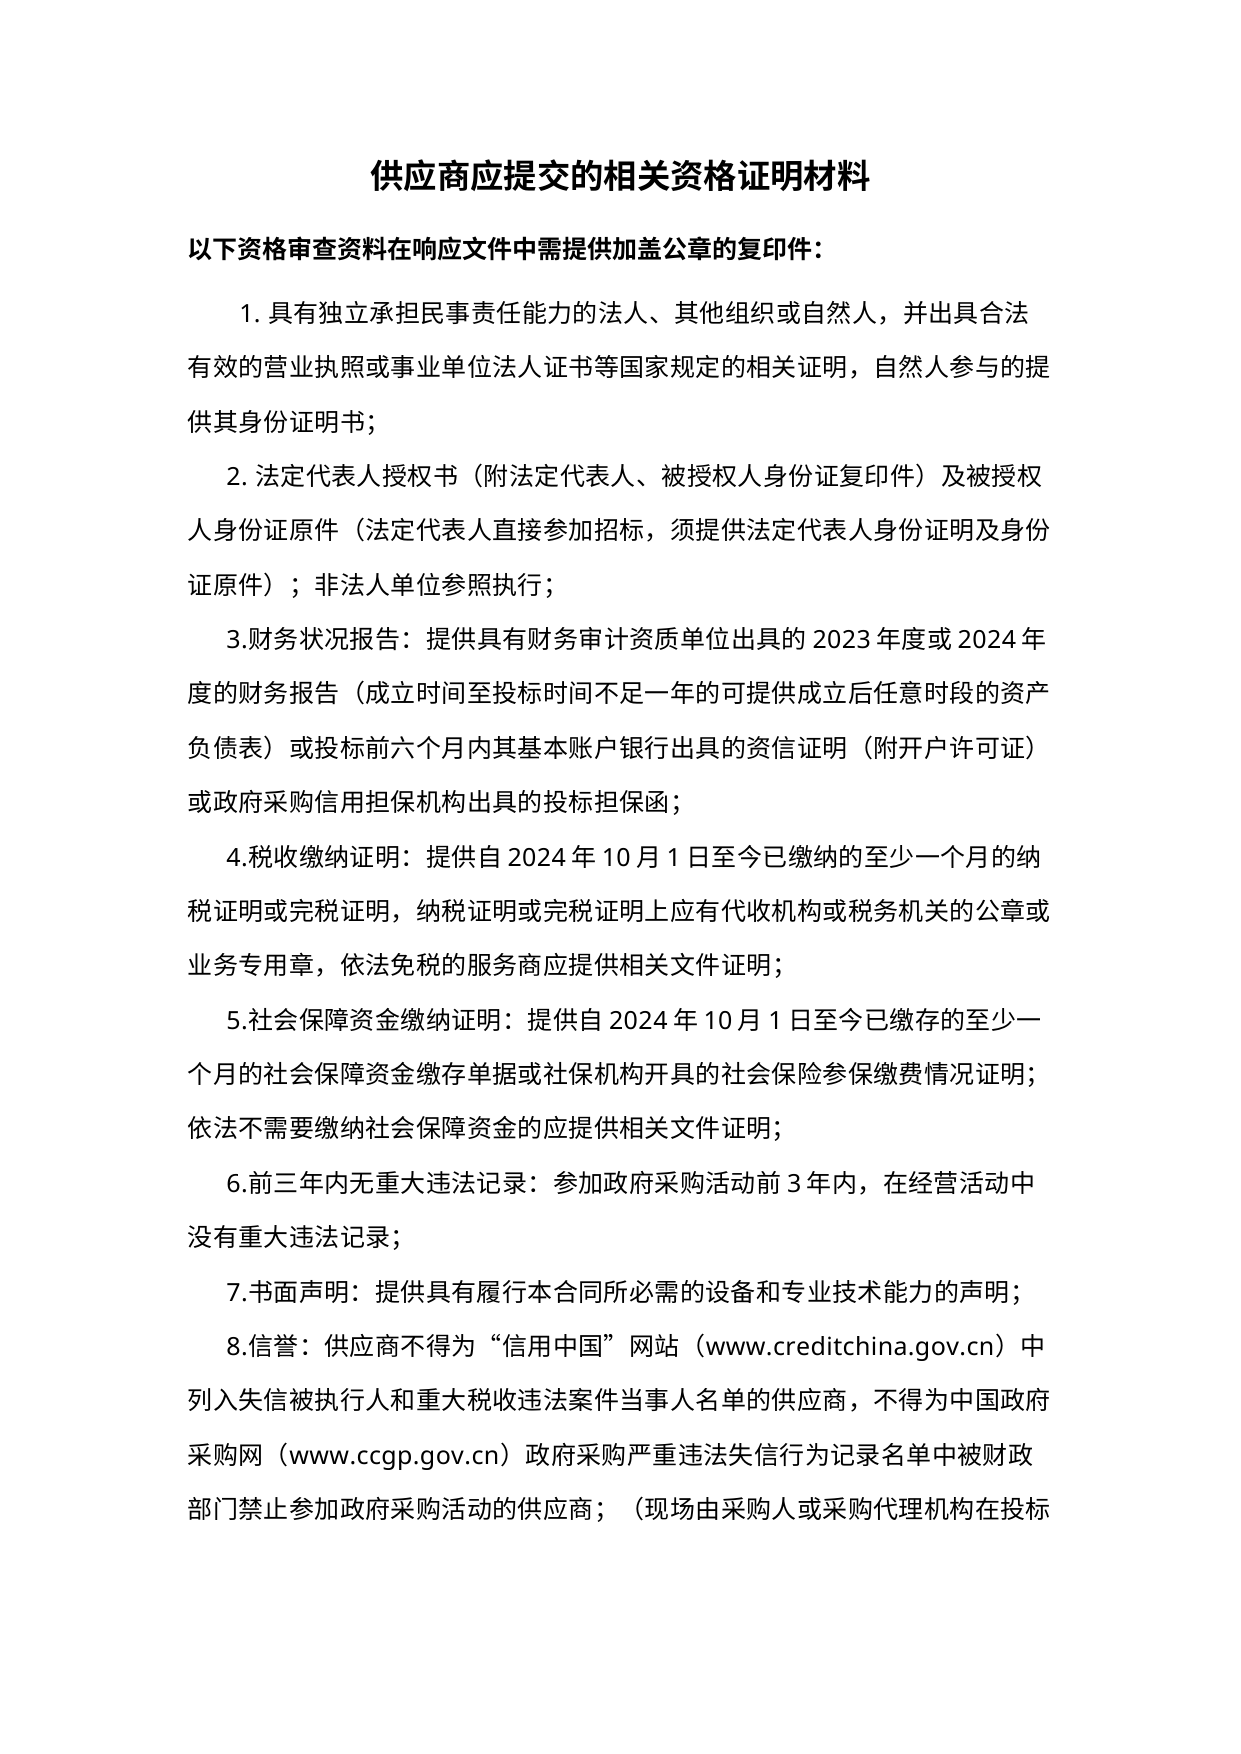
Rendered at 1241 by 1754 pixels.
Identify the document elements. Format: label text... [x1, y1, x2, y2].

text 以下资格审查资料在响应文件中需提供加盖公章的复印件： [187, 222, 1053, 268]
text 1. 具有独立承担民事责任能力的法人、其他组织或自然人，并出具合法有效的营业执照或事业单位法人证书等国家规定的相关证明，自然人参与的提供其身份证明书； [187, 293, 1053, 438]
text 7.书面声明：提供具有履行本合同所必需的设备和专业技术能力的声明； [187, 1272, 1053, 1308]
text 供应商应提交的相关资格证明材料 [187, 150, 1053, 198]
text 2. 法定代表人授权书（附法定代表人、被授权人身份证复印件）及被授权人身份证原件（法定代表人直接参加招标，须提供法定代表人身份证明及身份证原件）；非法人单位参照执行； [187, 456, 1053, 601]
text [187, 1326, 1053, 1526]
text 3.财务状况报告：提供具有财务审计资质单位出具的2023年度或2024年度的财务报告（成立时间至投标时间不足一年的可提供成立后任意时段的资产负债表）或投标前六个月内其基本账户银行出具的资信证明（附开户许可证）或政府采购信用担保机构出具的投标担保函； [187, 619, 1053, 819]
text 5.社会保障资金缴纳证明：提供自2024年10月1日至今已缴存的至少一个月的社会保障资金缴存单据或社保机构开具的社会保险参保缴费情况证明；依法不需要缴纳社会保障资金的应提供相关文件证明； [187, 1000, 1053, 1145]
text 4.税收缴纳证明：提供自2024年10月1日至今已缴纳的至少一个月的纳税证明或完税证明，纳税证明或完税证明上应有代收机构或税务机关的公章或业务专用章，依法免税的服务商应提供相关文件证明； [187, 837, 1053, 982]
text 6.前三年内无重大违法记录：参加政府采购活动前3年内，在经营活动中没有重大违法记录； [187, 1163, 1053, 1254]
